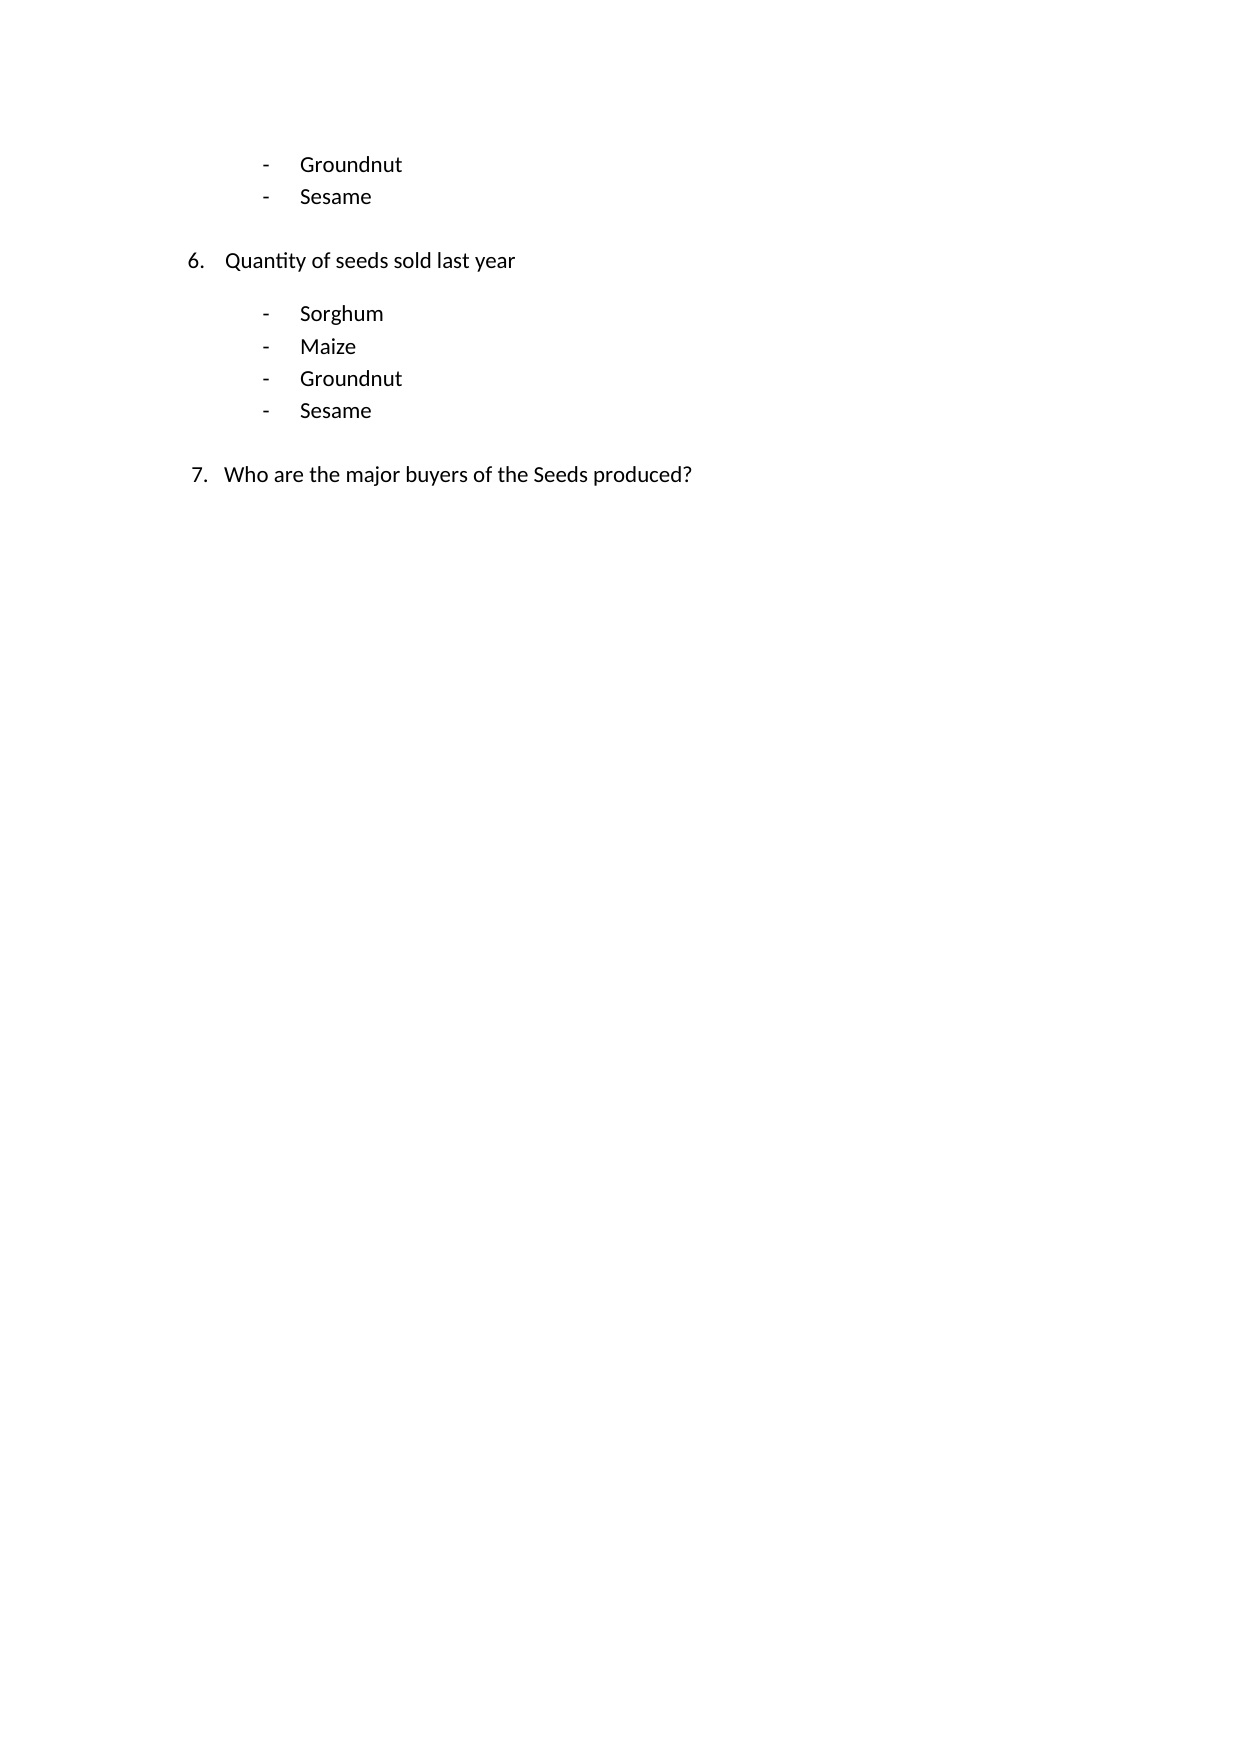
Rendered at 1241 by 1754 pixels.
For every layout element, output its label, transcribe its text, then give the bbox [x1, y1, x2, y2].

text - Maize [262, 332, 1090, 360]
text 7. Who are the major buyers of the Seeds produced? [150, 461, 1090, 488]
text - Sorghum [262, 299, 1090, 328]
list Groundnut [262, 150, 1090, 178]
list Sesame [262, 182, 1090, 210]
text - Sesame [262, 396, 1090, 424]
text - Groundnut [262, 364, 1090, 392]
list Quantity of seeds sold last year [187, 247, 1090, 274]
